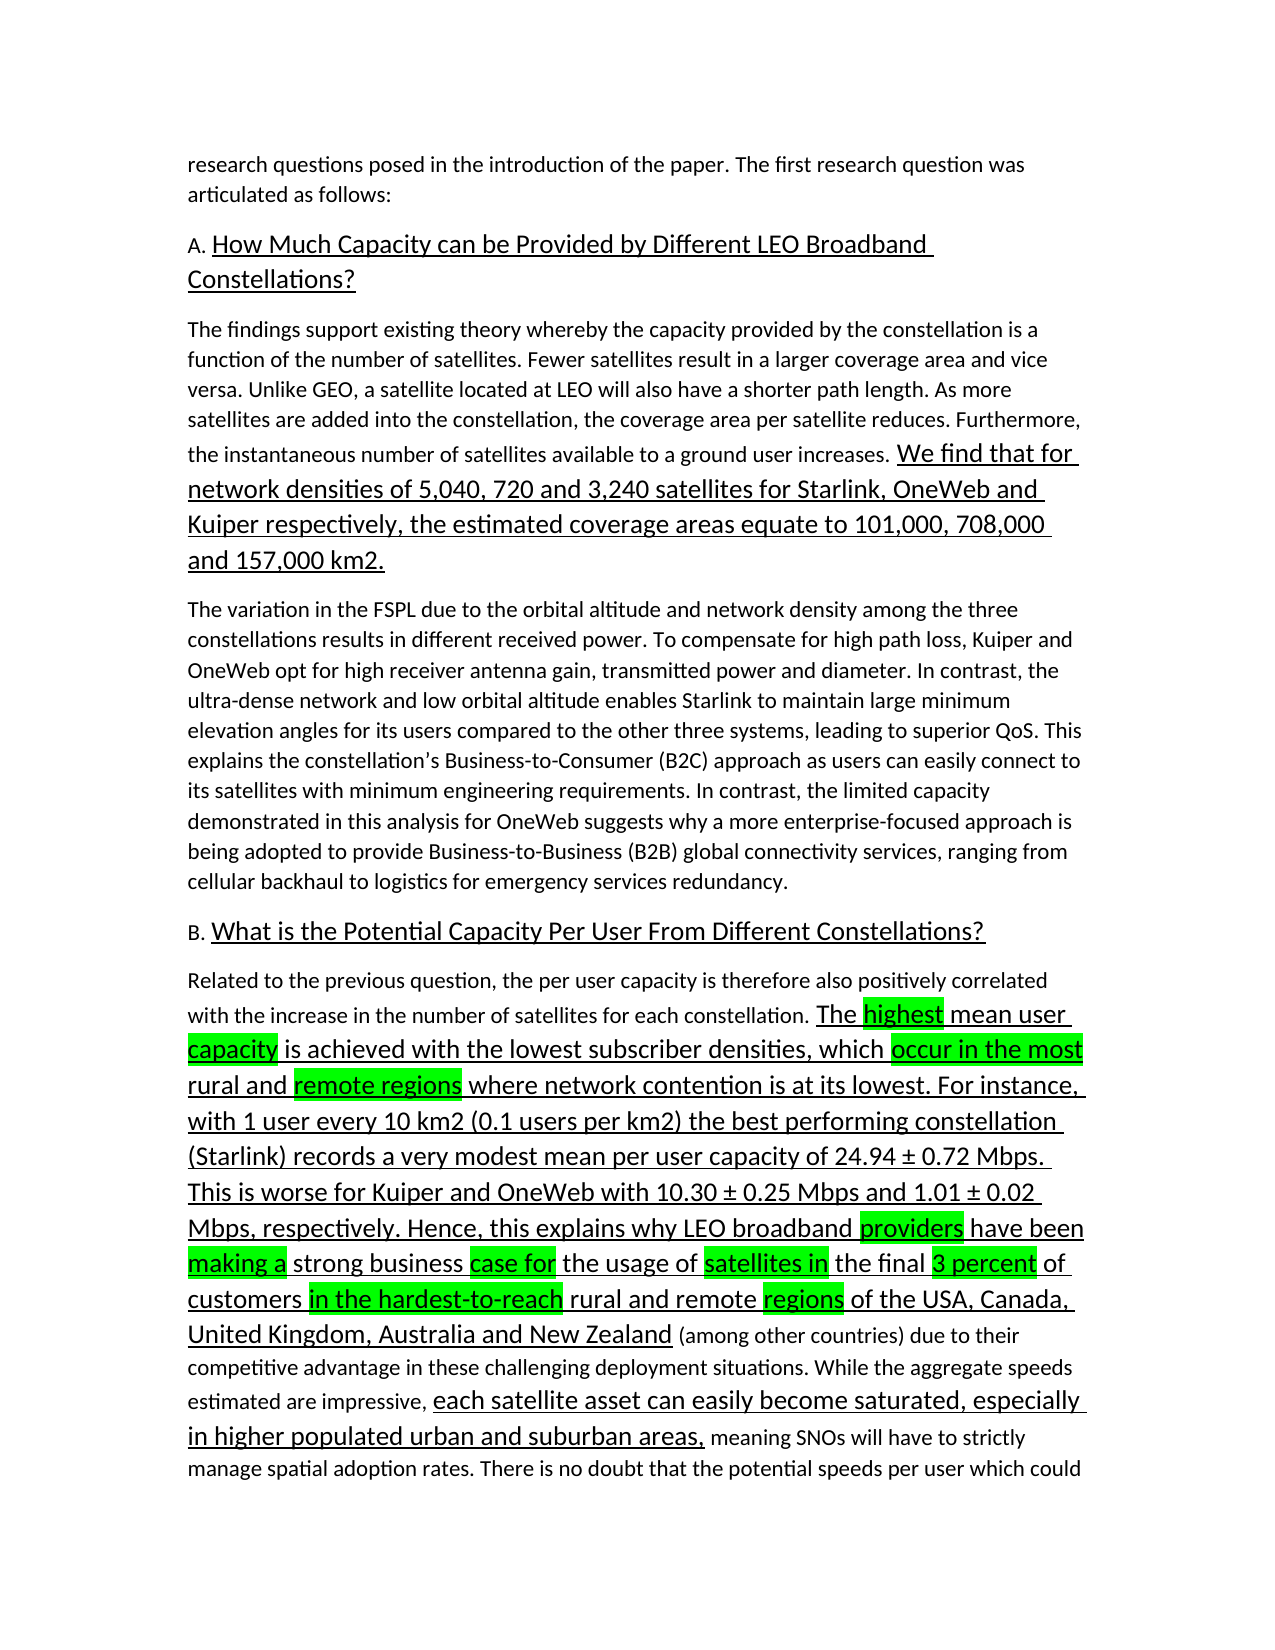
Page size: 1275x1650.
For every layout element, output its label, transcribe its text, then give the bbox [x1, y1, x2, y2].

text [187, 966, 1087, 1482]
text The variation in the FSPL due to the orbital altitude and network density among the three constellations results in different received power. To compensate for high path loss, Kuiper and OneWeb opt for high receiver antenna gain, transmitted power and diameter. In contrast, the ultra-dense network and low orbital altitude enables Starlink to maintain large minimum elevation angles for its users compared to the other three systems, leading to superior QoS. This explains the constellation’s Business-to-Consumer (B2C) approach as users can easily connect to its satellites with minimum engineering requirements. In contrast, the limited capacity demonstrated in this analysis for OneWeb suggests why a more enterprise-focused approach is being adopted to provide Business-to-Business (B2B) global connectivity services, ranging from cellular backhaul to logistics for emergency services redundancy. [187, 595, 1087, 895]
text A. How Much Capacity can be Provided by Different LEO Broadband Constellations? [187, 227, 1087, 296]
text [187, 150, 1087, 208]
text B. What is the Potential Capacity Per User From Different Constellations? [187, 914, 1087, 947]
text The findings support existing theory whereby the capacity provided by the constellation is a function of the number of satellites. Fewer satellites result in a larger coverage area and vice versa. Unlike GEO, a satellite located at LEO will also have a shorter path length. As more satellites are added into the constellation, the coverage area per satellite reduces. Furthermore, the instantaneous number of satellites available to a ground user increases. We find that for network densities of 5,040, 720 and 3,240 satellites for Starlink, OneWeb and Kuiper respectively, the estimated coverage areas equate to 101,000, 708,000 and 157,000 km2. [187, 315, 1087, 576]
